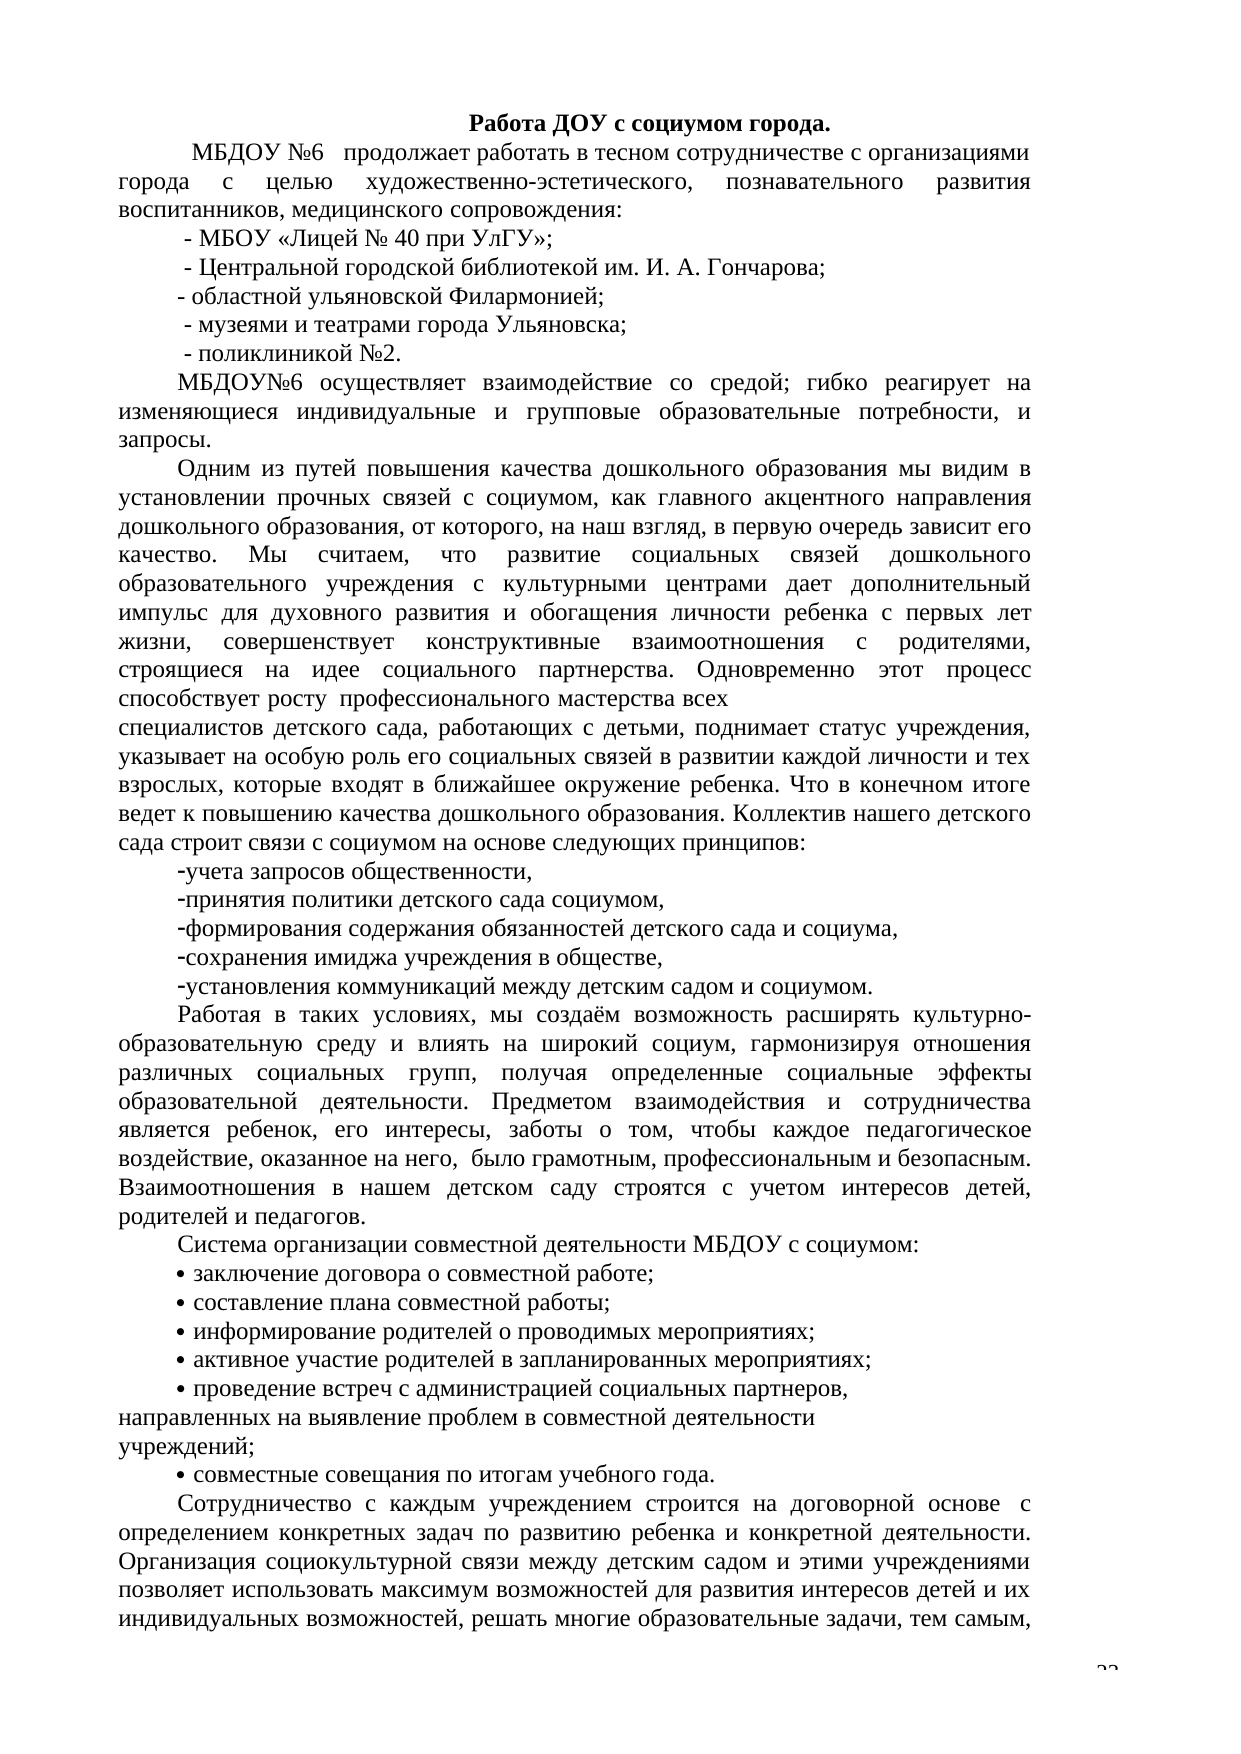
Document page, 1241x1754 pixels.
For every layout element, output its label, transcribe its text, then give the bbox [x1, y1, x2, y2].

text МБДОУ №6 продолжает работать в тесном сотрудничестве с организациями города с целью художественно-эстетического, познавательного развития воспитанников, медицинского сопровождения: [118, 137, 1031, 223]
text Система организации совместной деятельности МБДОУ с социумом: [177, 1229, 1137, 1258]
text Одним из путей повышения качества дошкольного образования мы видим в установлении прочных связей с социумом, как главного акцентного направления дошкольного образования, от которого, на наш взгляд, в первую очередь зависит его качество. Мы считаем, что развитие социальных связей дошкольного образовательного учреждения с культурными центрами дает дополнительный импульс для духовного развития и обогащения личности ребенка с первых лет жизни, совершенствует конструктивные взаимоотношения с родителями, строящиеся на идее социального партнерства. Одновременно этот процесс способствует росту профессионального мастерства всех [118, 453, 1031, 712]
list заключение договора о совместной работе; [177, 1258, 1137, 1287]
list информирование родителей о проводимых мероприятиях; [177, 1316, 1137, 1344]
list совместные совещания по итогам учебного года. [177, 1459, 1137, 1488]
list составление плана совместной работы; [177, 1287, 1137, 1316]
list МБОУ «Лицей № 40 при УлГУ»; [183, 223, 1137, 252]
text МБДОУ№6 осуществляет взаимодействие со средой; гибко реагирует на изменяющиеся индивидуальные и групповые образовательные потребности, и запросы. [118, 367, 1031, 453]
list поликлиникой №2. [183, 338, 1137, 367]
list музеями и театрами города Ульяновска; [183, 309, 1137, 338]
text сохранения имиджа учреждения в обществе, [177, 942, 1137, 971]
list Центральной городской библиотекой им. И. А. Гончарова; [183, 252, 1137, 281]
text специалистов детского сада, работающих с детьми, поднимает статус учреждения, указывает на особую роль его социальных связей в развитии каждой личности и тех взрослых, которые входят в ближайшее окружение ребенка. Что в конечном итоге ведет к повышению качества дошкольного образования. Коллектив нашего детского сада строит связи с социумом на основе следующих принципов: [118, 712, 1031, 856]
text формирования содержания обязанностей детского сада и социума, [177, 913, 1137, 942]
list проведение встреч с администрацией социальных партнеров, направленных на выявление проблем в совместной деятельности учреждений; [118, 1373, 947, 1459]
text установления коммуникаций между детским садом и социумом. [177, 971, 1137, 999]
text Работая в таких условиях, мы создаём возможность расширять культурно- образовательную среду и влиять на широкий социум, гармонизируя отношения различных социальных групп, получая определенные социальные эффекты образовательной деятельности. Предметом взаимодействия и сотрудничества является ребенок, его интересы, заботы о том, чтобы каждое педагогическое воздействие, оказанное на него, было грамотным, профессиональным и безопасным. Взаимоотношения в нашем детском саду строятся с учетом интересов детей, родителей и педагогов. [118, 999, 1032, 1229]
list областной ульяновской Филармонией; [177, 281, 1137, 309]
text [118, 1488, 1031, 1632]
list активное участие родителей в запланированных мероприятиях; [177, 1344, 1137, 1373]
text Работа ДОУ с социумом города. [469, 108, 1137, 137]
text учета запросов общественности, [177, 856, 1137, 884]
text принятия политики детского сада социумом, [177, 884, 1137, 913]
